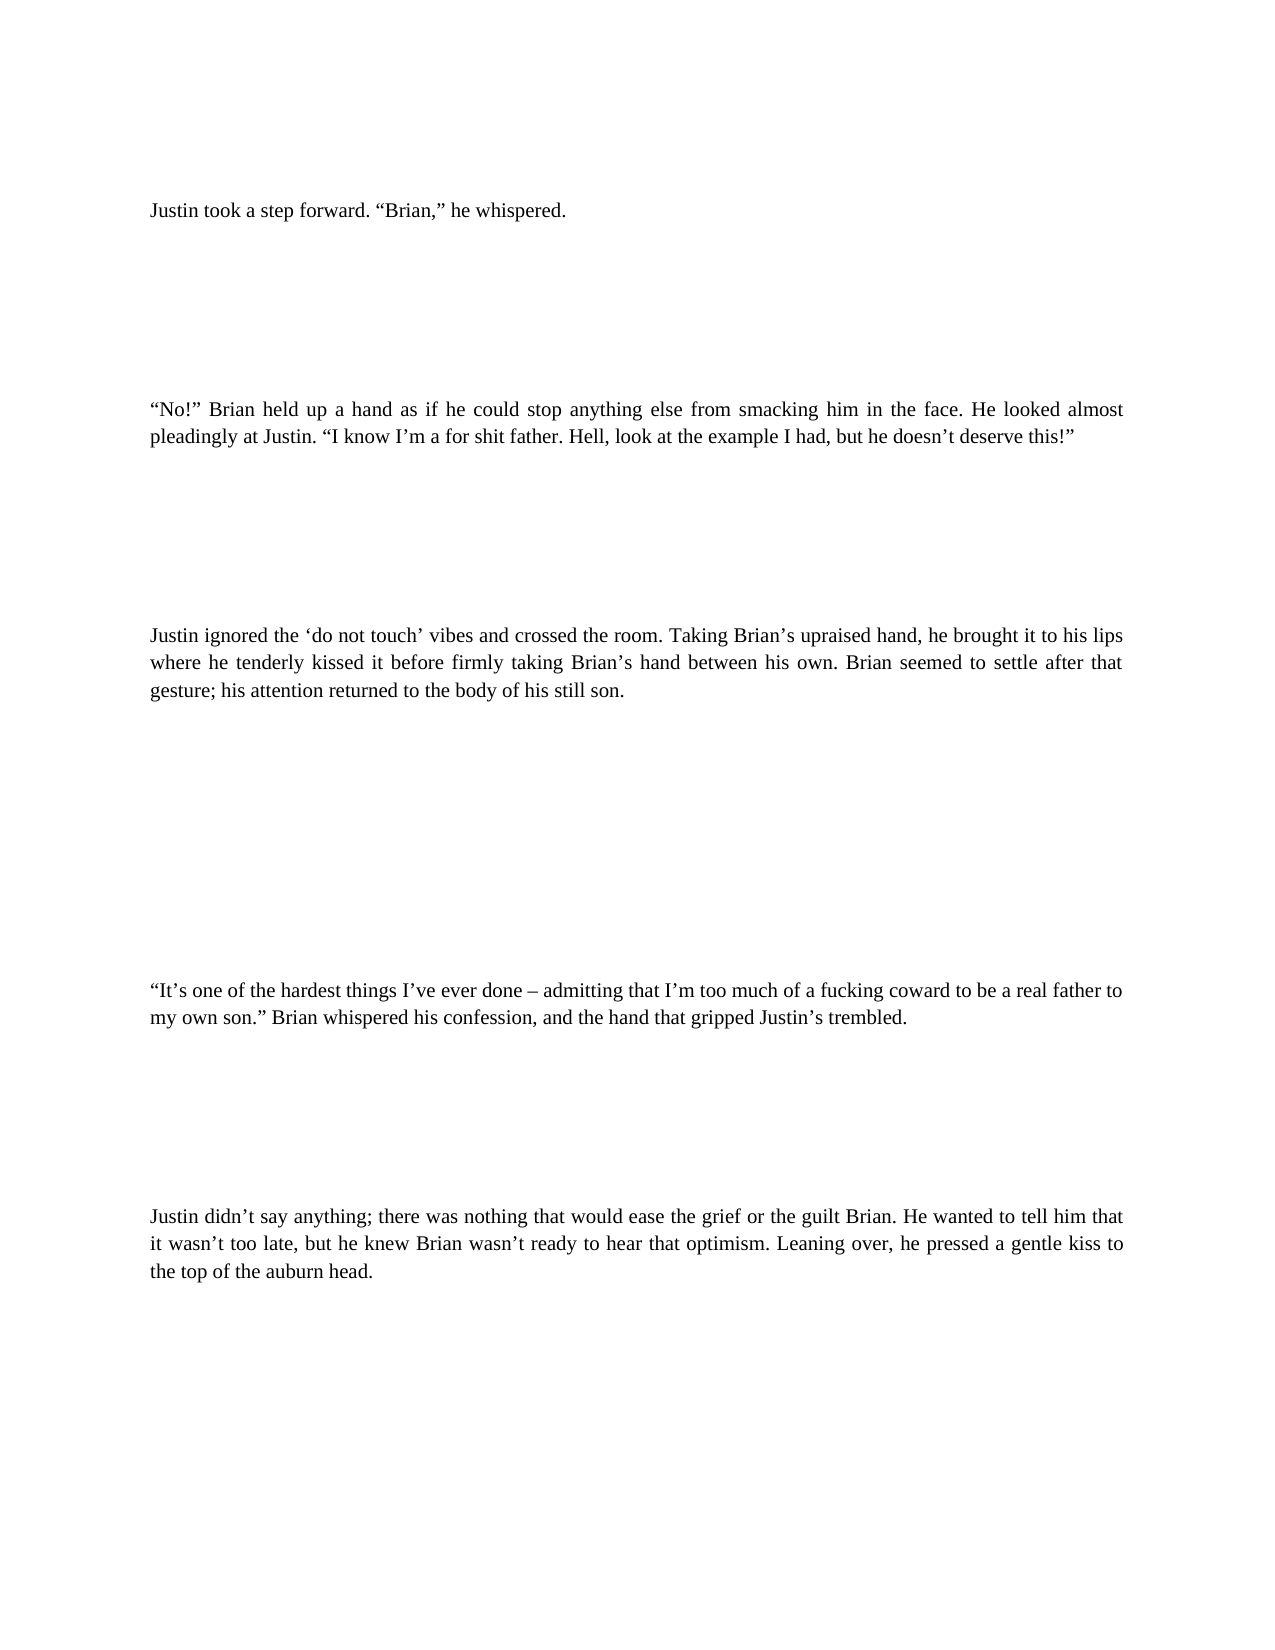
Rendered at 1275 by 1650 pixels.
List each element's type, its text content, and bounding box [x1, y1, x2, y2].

text “No!” Brian held up a hand as if he could stop anything else from smacking him in the face. He looked almost pleadingly at Justin. “I know I’m a for shit father. Hell, look at the example I had, but he doesn’t deserve this!” [150, 397, 1125, 448]
text Justin took a step forward. “Brian,” he whispered. [150, 198, 1125, 222]
text “It’s one of the hardest things I’ve ever done – admitting that I’m too much of a fucking coward to be a real father to my own son.” Brian whispered his confession, and the hand that gripped Justin’s trembled. [150, 978, 1125, 1029]
text Justin ignored the ‘do not touch’ vibes and crossed the room. Taking Brian’s upraised hand, he brought it to his lips where he tenderly kissed it before firmly taking Brian’s hand between his own. Brian seemed to settle after that gesture; his attention returned to the body of his still son. [150, 623, 1125, 702]
text Justin didn’t say anything; there was nothing that would ease the grief or the guilt Brian. He wanted to tell him that it wasn’t too late, but he knew Brian wasn’t ready to hear that optimism. Leaning over, he pressed a gentle kiss to the top of the auburn head. [150, 1204, 1125, 1283]
